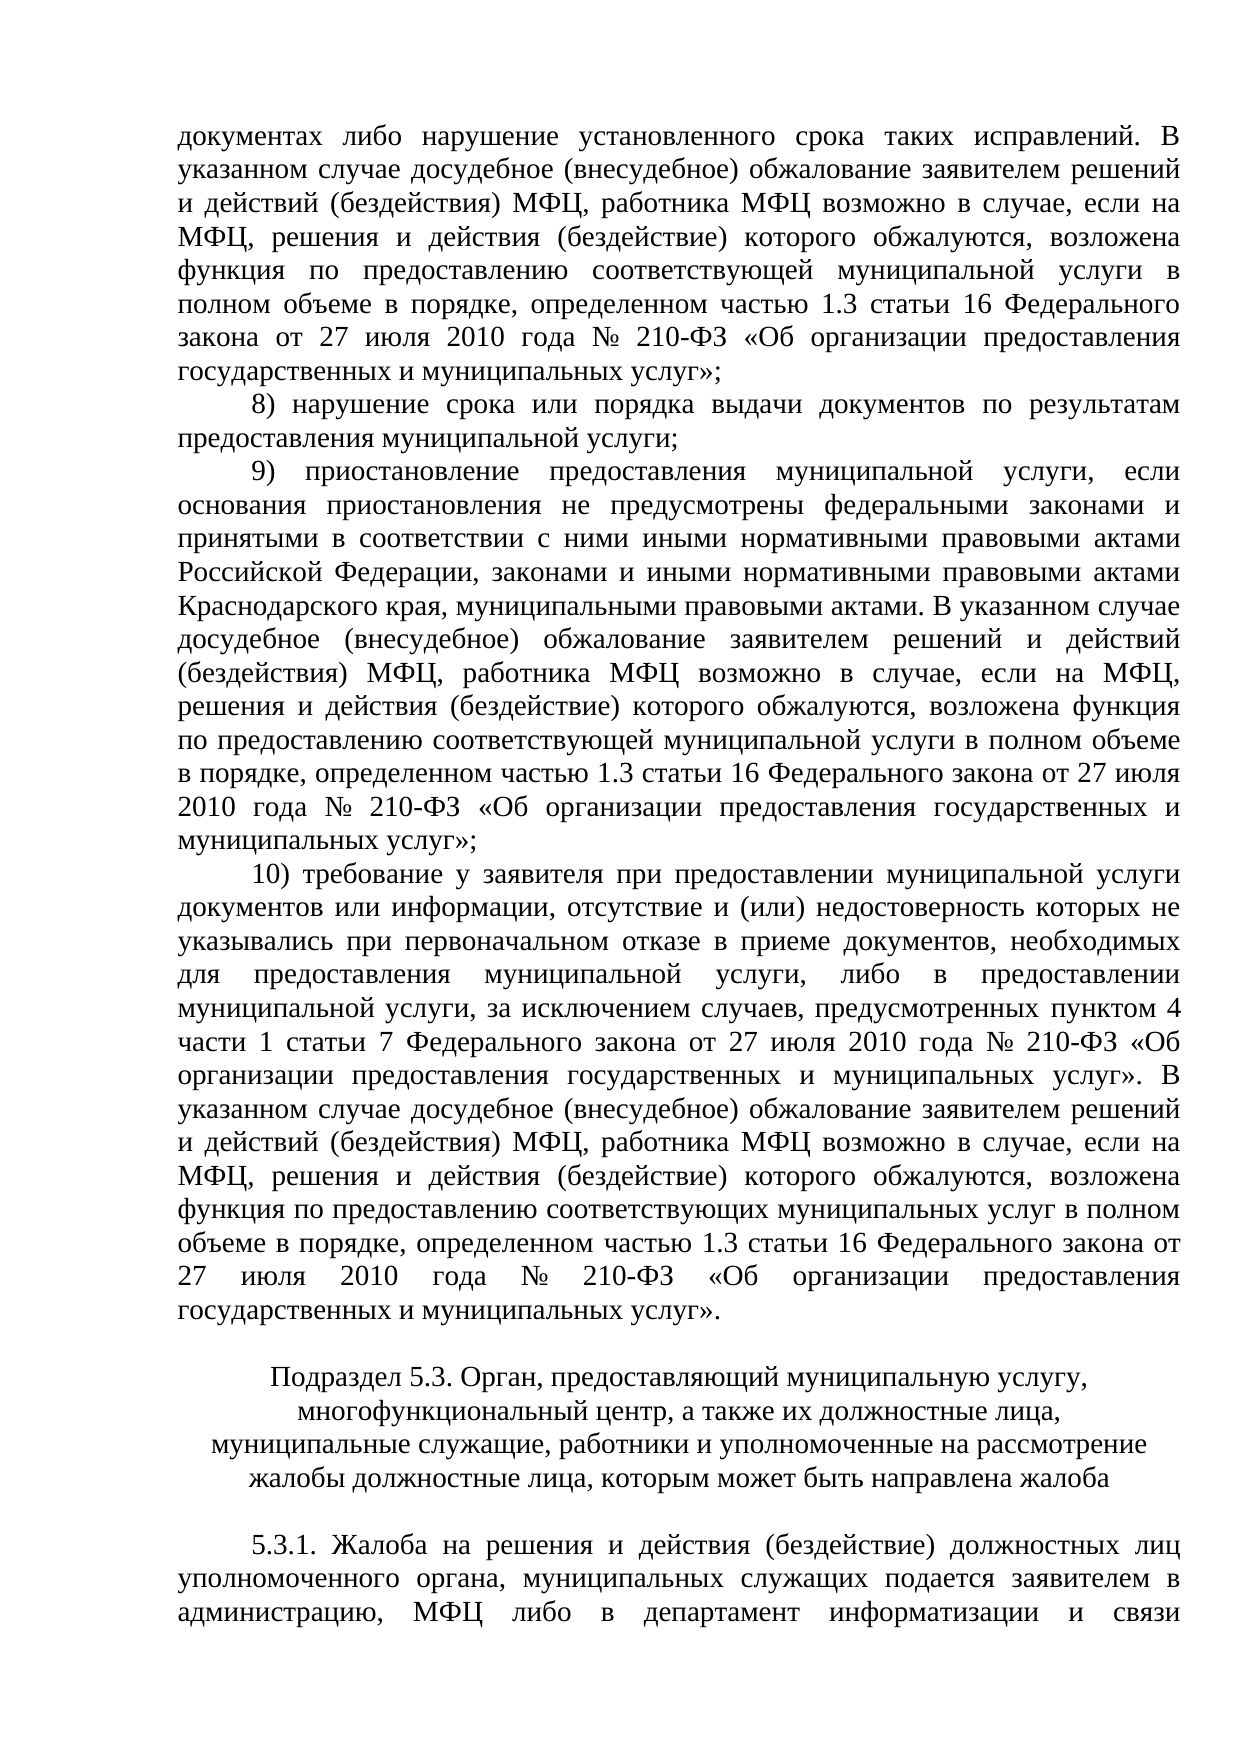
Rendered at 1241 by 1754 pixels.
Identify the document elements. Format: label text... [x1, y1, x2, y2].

text муниципальные служащие, работники и уполномоченные на рассмотрение жалобы должностные лица, которым может быть направлена жалоба [177, 1426, 1181, 1493]
text 9) приостановление предоставления муниципальной услуги, если основания приостановления не предусмотрены федеральными законами и принятыми в соответствии с ними иными нормативными правовыми актами Российской Федерации, законами и иными нормативными правовыми актами Краснодарского края, муниципальными правовыми актами. В указанном случае досудебное (внесудебное) обжалование заявителем решений и действий (бездействия) МФЦ, работника МФЦ возможно в случае, если на МФЦ, решения и действия (бездействие) которого обжалуются, возложена функция по предоставлению соответствующей муниципальной услуги в полном объеме в порядке, определенном частью 1.3 статьи 16 Федерального закона от 27 июля 2010 года № 210-ФЗ «Об организации предоставления государственных и муниципальных услуг»; [177, 453, 1181, 856]
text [177, 118, 1181, 386]
text многофункциональный центр, а также их должностные лица, [177, 1393, 1181, 1426]
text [177, 1527, 1181, 1627]
text 10) требование у заявителя при предоставлении муниципальной услуги документов или информации, отсутствие и (или) недостоверность которых не указывались при первоначальном отказе в приеме документов, необходимых для предоставления муниципальной услуги, либо в предоставлении муниципальной услуги, за исключением случаев, предусмотренных пунктом 4 части 1 статьи 7 Федерального закона от 27 июля 2010 года № 210-ФЗ «Об организации предоставления государственных и муниципальных услуг». В указанном случае досудебное (внесудебное) обжалование заявителем решений и действий (бездействия) МФЦ, работника МФЦ возможно в случае, если на МФЦ, решения и действия (бездействие) которого обжалуются, возложена функция по предоставлению соответствующих муниципальных услуг в полном объеме в порядке, определенном частью 1.3 статьи 16 Федерального закона от 27 июля 2010 года № 210-ФЗ «Об организации предоставления государственных и муниципальных услуг». [177, 856, 1181, 1326]
text 8) нарушение срока или порядка выдачи документов по результатам предоставления муниципальной услуги; [177, 386, 1181, 453]
text Подраздел 5.3. Орган, предоставляющий муниципальную услугу, [177, 1359, 1181, 1393]
